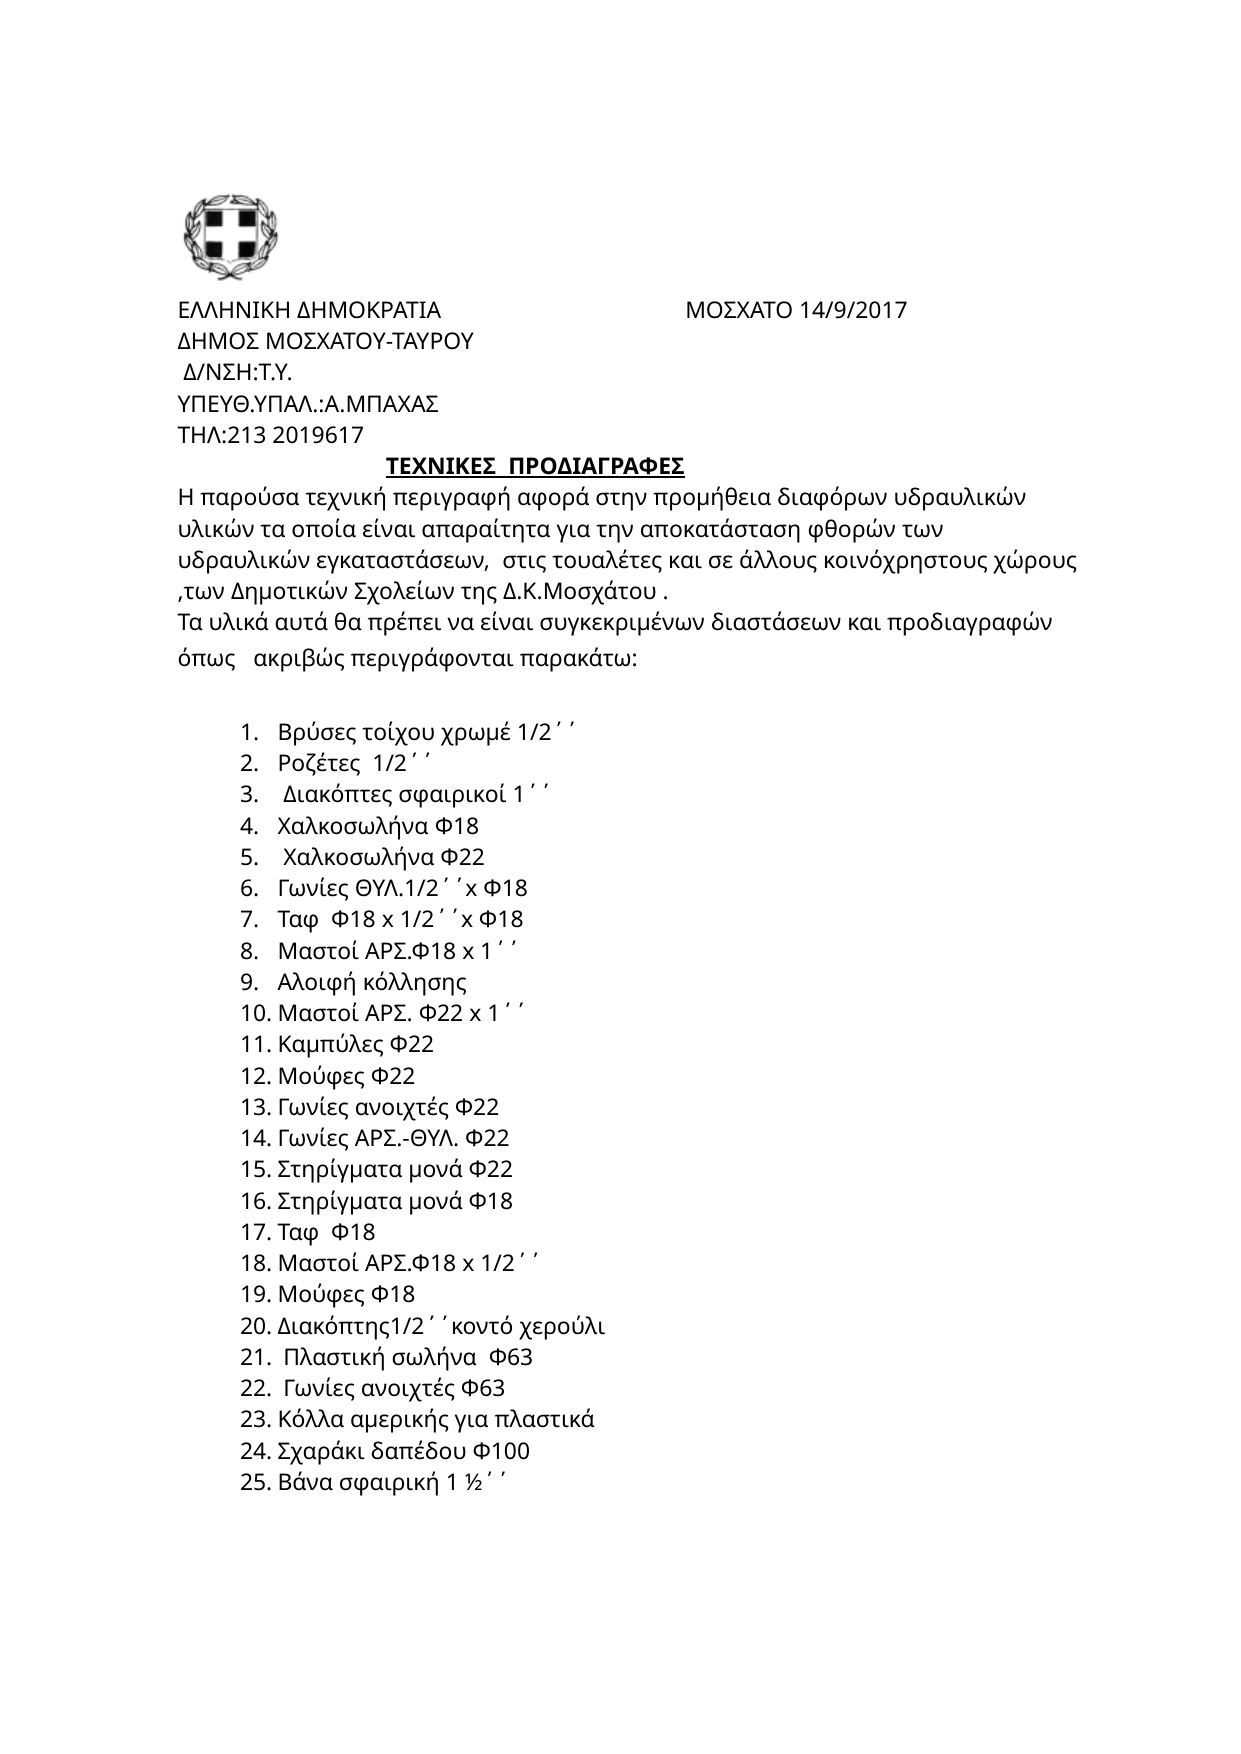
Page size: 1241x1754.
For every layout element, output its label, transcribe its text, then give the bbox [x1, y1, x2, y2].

text H παρούσα τεχνική περιγραφή αφορά στην προμήθεια διαφόρων υδραυλικών υλικών τα οποία είναι απαραίτητα για την αποκατάσταση φθορών των υδραυλικών εγκαταστάσεων, στις τουαλέτες και σε άλλους κοινόχρηστους χώρους ,των Δημοτικών Σχολείων της Δ.Κ.Μοσχάτου . [177, 481, 1078, 606]
text ΤΗΛ:213 2019617 [177, 419, 1078, 450]
text ΤΕΧΝΙΚΕΣ ΠΡΟΔΙΑΓΡΑΦΕΣ [177, 450, 1078, 481]
text Τα υλικά αυτά θα πρέπει να είναι συγκεκριμένων διαστάσεων και προδιαγραφών όπως ακριβώς περιγράφονται παρακάτω: [177, 606, 1078, 673]
text ΔΗΜΟΣ ΜΟΣΧΑΤΟΥ-ΤΑΥΡΟΥ [177, 325, 1078, 356]
table_header Βρύσες τοίχου χρωμέ 1/2΄΄ Ροζέτες 1/2΄΄ Διακόπτες σφαιρικοί 1΄΄ Χαλκοσωλήνα Φ18 Χαλκοσωλήνα Φ22 Γωνίες ΘΥΛ.1/2΄΄x Φ18 Ταφ Φ18 x 1/2΄΄x Φ18 Μαστοί ΑΡΣ.Φ18 x 1΄΄ Αλοιφή κόλλησης Μαστοί ΑΡΣ. Φ22 x 1΄΄ Καμπύλες Φ22 Μούφες Φ22 Γωνίες ανοιχτές Φ22 Γωνίες ΑΡΣ.-ΘΥΛ. Φ22 Στηρίγματα μονά Φ22 Στηρίγματα μονά Φ18 Ταφ Φ18 Μαστοί ΑΡΣ.Φ18 x 1/2΄΄ Μούφες Φ18 Διακόπτης1/2΄΄κοντό χερούλι Πλαστική σωλήνα Φ63 Γωνίες ανοιχτές Φ63 Κόλλα αμερικής για πλαστικά Σχαράκι δαπέδου Φ100 Βάνα σφαιρική 1 ½΄΄ [166, 716, 975, 1528]
text ΕΛΛΗΝΙΚΗ ΔΗΜΟΚΡΑΤΙΑ ΜΟΣΧΑΤΟ 14/9/2017 [177, 294, 1078, 325]
text ΥΠΕΥΘ.ΥΠΑΛ.:Α.ΜΠΑΧΑΣ [177, 387, 1078, 419]
text Δ/ΝΣΗ:Τ.Υ. [177, 356, 1078, 387]
